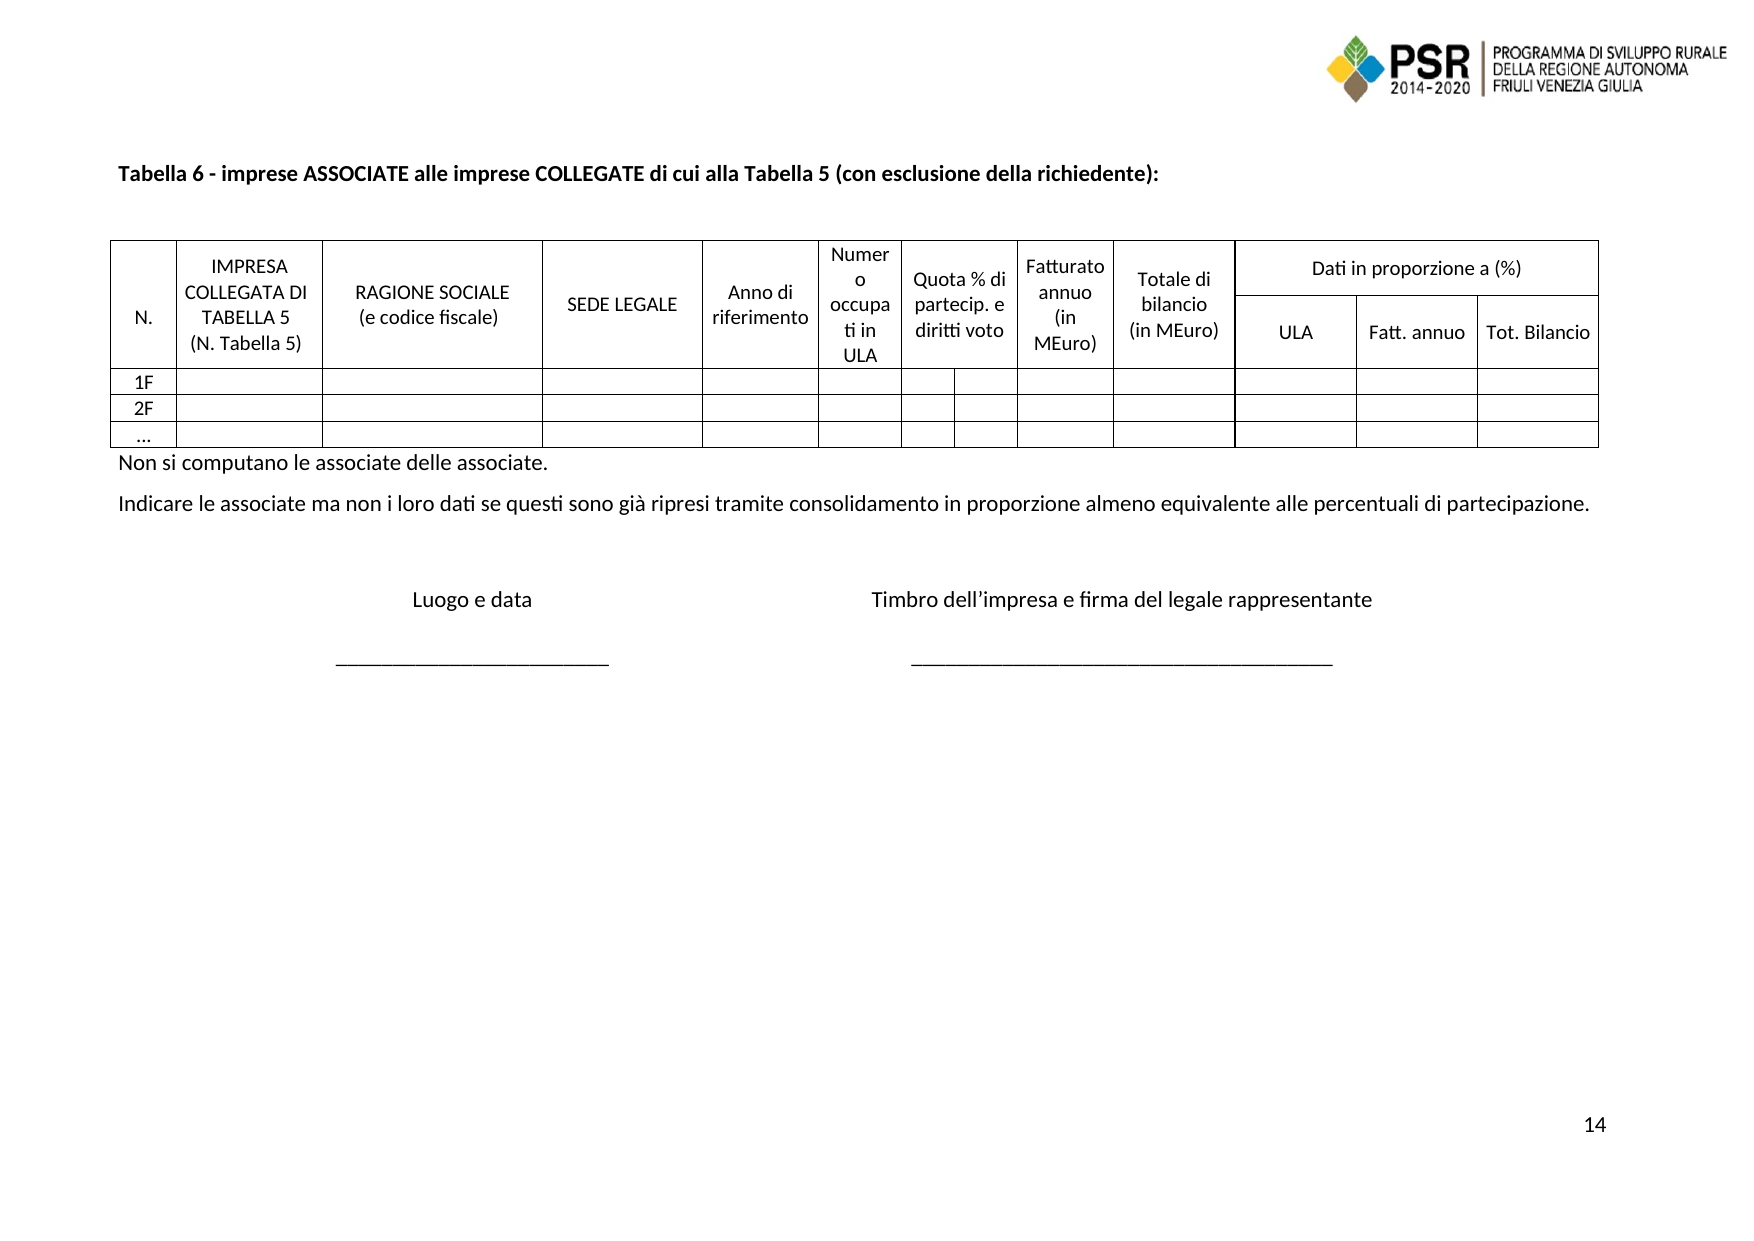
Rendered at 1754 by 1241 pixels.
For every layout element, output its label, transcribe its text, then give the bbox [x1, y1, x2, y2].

table_cell [1236, 395, 1356, 421]
picture [1316, 33, 1729, 105]
table_cell [955, 369, 1017, 394]
table_header Dati in proporzione a (%) [1236, 241, 1598, 295]
table_cell [543, 395, 702, 421]
table_cell [323, 422, 542, 447]
table_cell [1478, 422, 1598, 447]
table_cell [1018, 369, 1113, 394]
table_cell [1018, 422, 1113, 447]
table_cell Tot. Bilancio [1478, 296, 1598, 368]
table_cell [543, 422, 702, 447]
table_cell [177, 395, 322, 421]
table_header Quota % di partecip. e diritti voto [902, 241, 1017, 368]
table_cell [543, 369, 702, 394]
table_cell [703, 369, 818, 394]
table_cell 1F [111, 369, 176, 394]
table_cell [902, 422, 954, 447]
table_cell [819, 369, 901, 394]
table_cell [902, 369, 954, 394]
table_cell [819, 422, 901, 447]
table_header Totale di bilancio (in MEuro) [1114, 241, 1234, 368]
table_cell [955, 395, 1017, 421]
table_cell [1357, 422, 1477, 447]
table_cell [703, 395, 818, 421]
table_header Numero occupati in ULA [819, 241, 901, 368]
table_header N. [111, 241, 176, 368]
table_cell [902, 395, 954, 421]
table_cell [703, 422, 818, 447]
table_header IMPRESA COLLEGATA DI TABELLA 5 (N. Tabella 5) [177, 241, 322, 368]
table_header RAGIONE SOCIALE (e codice fiscale) [323, 241, 542, 368]
table_cell [1114, 369, 1234, 394]
table_header SEDE LEGALE [543, 241, 702, 368]
table_cell [1357, 395, 1477, 421]
table_cell ... [111, 422, 176, 447]
text ________________________ _____________________________________ [118, 641, 1606, 669]
table_header Anno di riferimento [703, 241, 818, 368]
table_header Fatturato annuo (in MEuro) [1018, 241, 1113, 368]
table_cell ULA [1236, 296, 1356, 368]
table_cell [323, 369, 542, 394]
table_cell [1114, 422, 1234, 447]
table_cell [1478, 395, 1598, 421]
table_cell [177, 369, 322, 394]
table_cell [1478, 369, 1598, 394]
text Luogo e data Timbro dell’impresa e firma del legale rappresentante [118, 585, 1606, 613]
table_cell [323, 395, 542, 421]
table_cell [177, 422, 322, 447]
table_cell 2F [111, 395, 176, 421]
table_cell Fatt. annuo [1357, 296, 1477, 368]
text Indicare le associate ma non i loro dati se questi sono già ripresi tramite consolidamento in proporzione almeno equivalente alle percentuali di partecipazione. [118, 489, 1606, 517]
table_cell [1357, 369, 1477, 394]
text Non si computano le associate delle associate. [118, 448, 1606, 476]
table_cell [1236, 369, 1356, 394]
table_cell [1114, 395, 1234, 421]
table_cell [1236, 422, 1356, 447]
text Tabella 6 - imprese ASSOCIATE alle imprese COLLEGATE di cui alla Tabella 5 (con esclusione della richiedente): [118, 159, 1606, 187]
table_cell [1018, 395, 1113, 421]
table_cell [955, 422, 1017, 447]
table_cell [819, 395, 901, 421]
